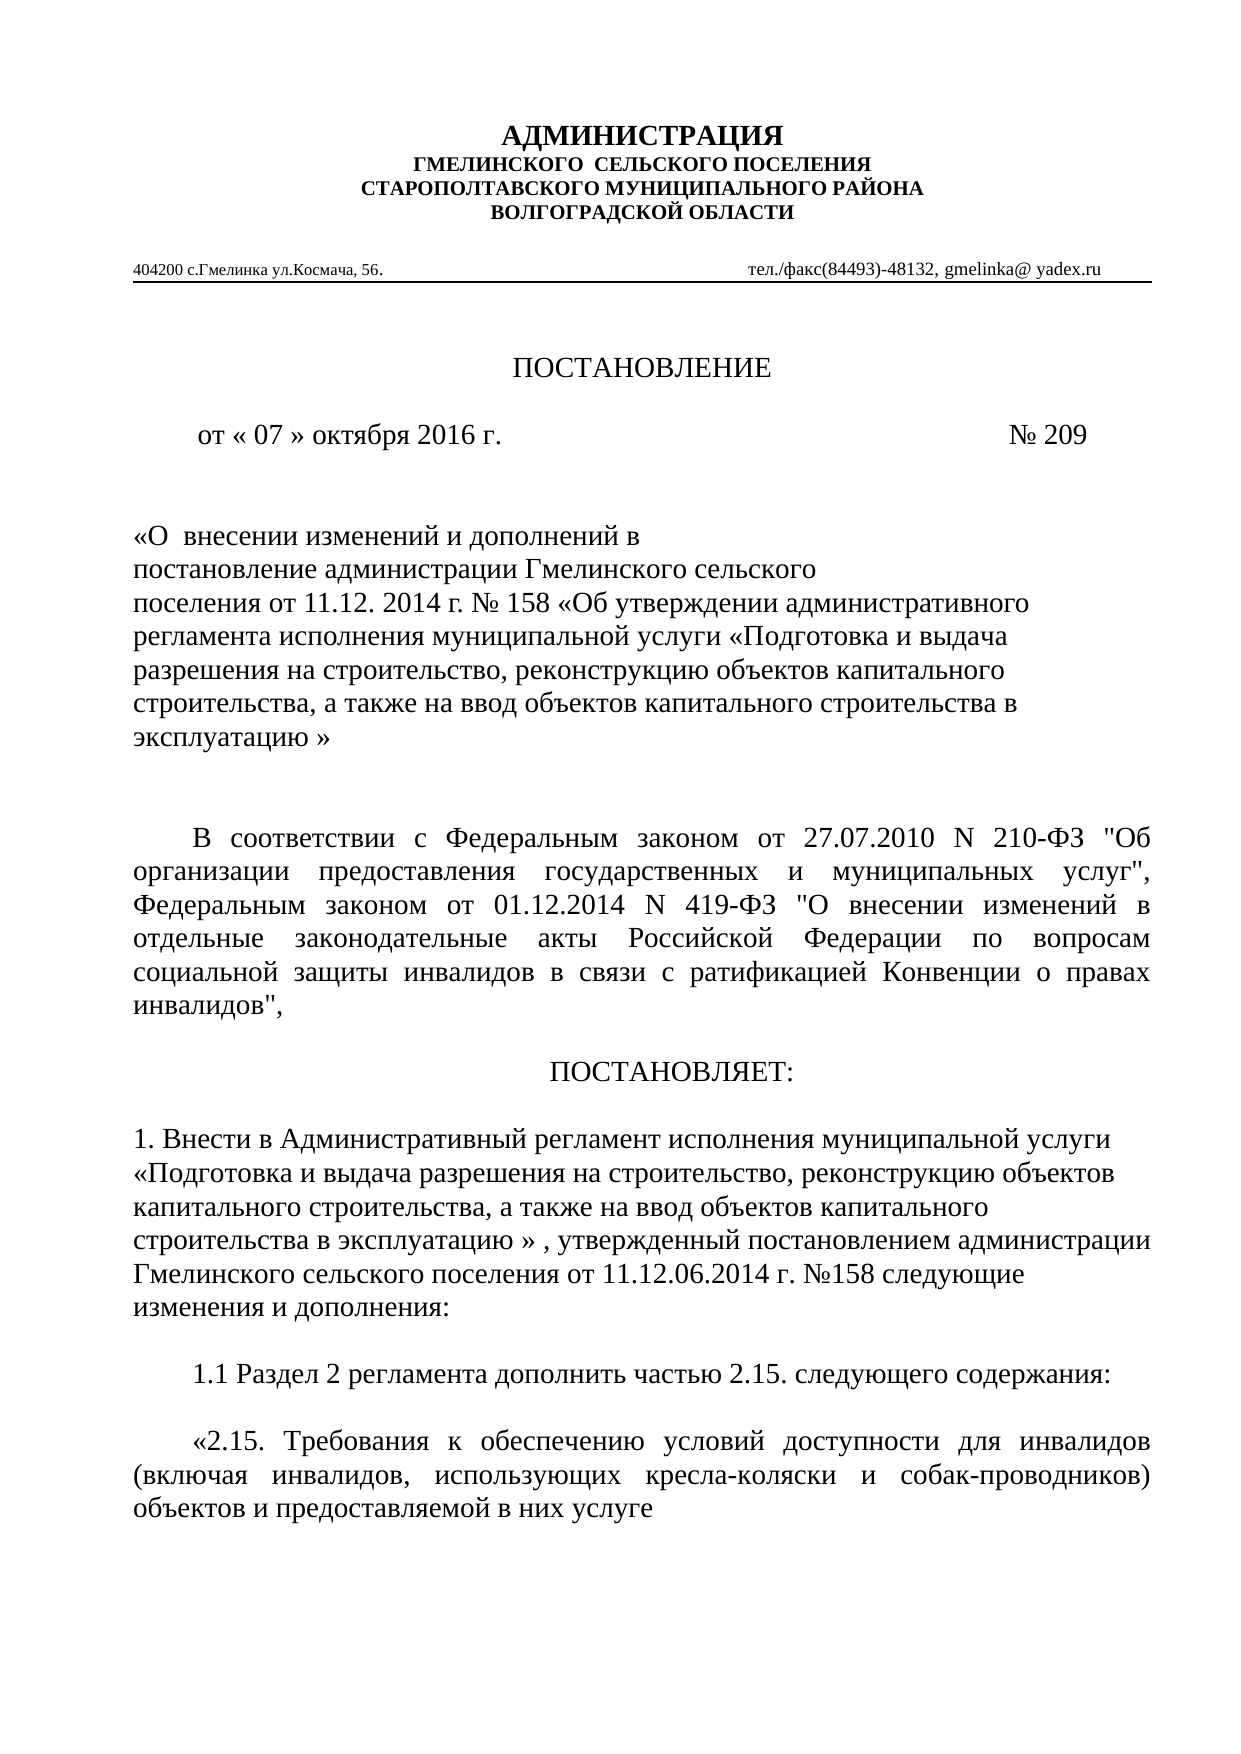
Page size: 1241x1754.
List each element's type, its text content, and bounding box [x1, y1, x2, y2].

text 1. Внести в Административный регламент исполнения муниципальной услуги «Подготовка и выдача разрешения на строительство, реконструкцию объектов капитального строительства, а также на ввод объектов капитального строительства в эксплуатацию » , утвержденный постановлением администрации Гмелинского сельского поселения от 11.12.06.2014 г. №158 следующие изменения и дополнения: [133, 1122, 1152, 1323]
text В соответствии с Федеральным законом от 27.07.2010 N 210-ФЗ "Об организации предоставления государственных и муниципальных услуг", Федеральным законом от 01.12.2014 N 419-ФЗ "О внесении изменений в отдельные законодательные акты Российской Федерации по вопросам социальной защиты инвалидов в связи с ратификацией Конвенции о правах инвалидов", [133, 820, 1152, 1021]
text 404200 с.Гмелинка ул.Космача, 56. тел./факс(84493)-48132, gmelinka@ yadex.ru [133, 257, 1152, 281]
text 1.1 Раздел 2 регламента дополнить частью 2.15. следующего содержания: [133, 1356, 1152, 1390]
text «2.15. Требования к обеспечению условий доступности для инвалидов (включая инвалидов, использующих кресла-коляски и собак-проводников) объектов и предоставляемой в них услуге [133, 1423, 1152, 1524]
text «О внесении изменений и дополнений в [133, 518, 1152, 551]
text ПОСТАНОВЛЯЕТ: [133, 1054, 1152, 1088]
text ПОСТАНОВЛЕНИЕ [133, 350, 1152, 384]
text ВОЛГОГРАДСКОЙ ОБЛАСТИ [133, 200, 1152, 224]
text от « 07 » октября 2016 г. № 209 [133, 417, 1152, 451]
text ГМЕЛИНСКОГО СЕЛЬСКОГО ПОСЕЛЕНИЯ [133, 152, 1152, 176]
text поселения от 11.12. 2014 г. № 158 «Об утверждении административного регламента исполнения муниципальной услуги «Подготовка и выдача разрешения на строительство, реконструкцию объектов капитального строительства, а также на ввод объектов капитального строительства в эксплуатацию » [133, 585, 1152, 753]
text СТАРОПОЛТАВСКОГО МУНИЦИПАЛЬНОГО РАЙОНА [133, 176, 1152, 200]
text постановление администрации Гмелинского сельского [133, 551, 1152, 585]
text АДМИНИСТРАЦИЯ [133, 118, 1152, 152]
